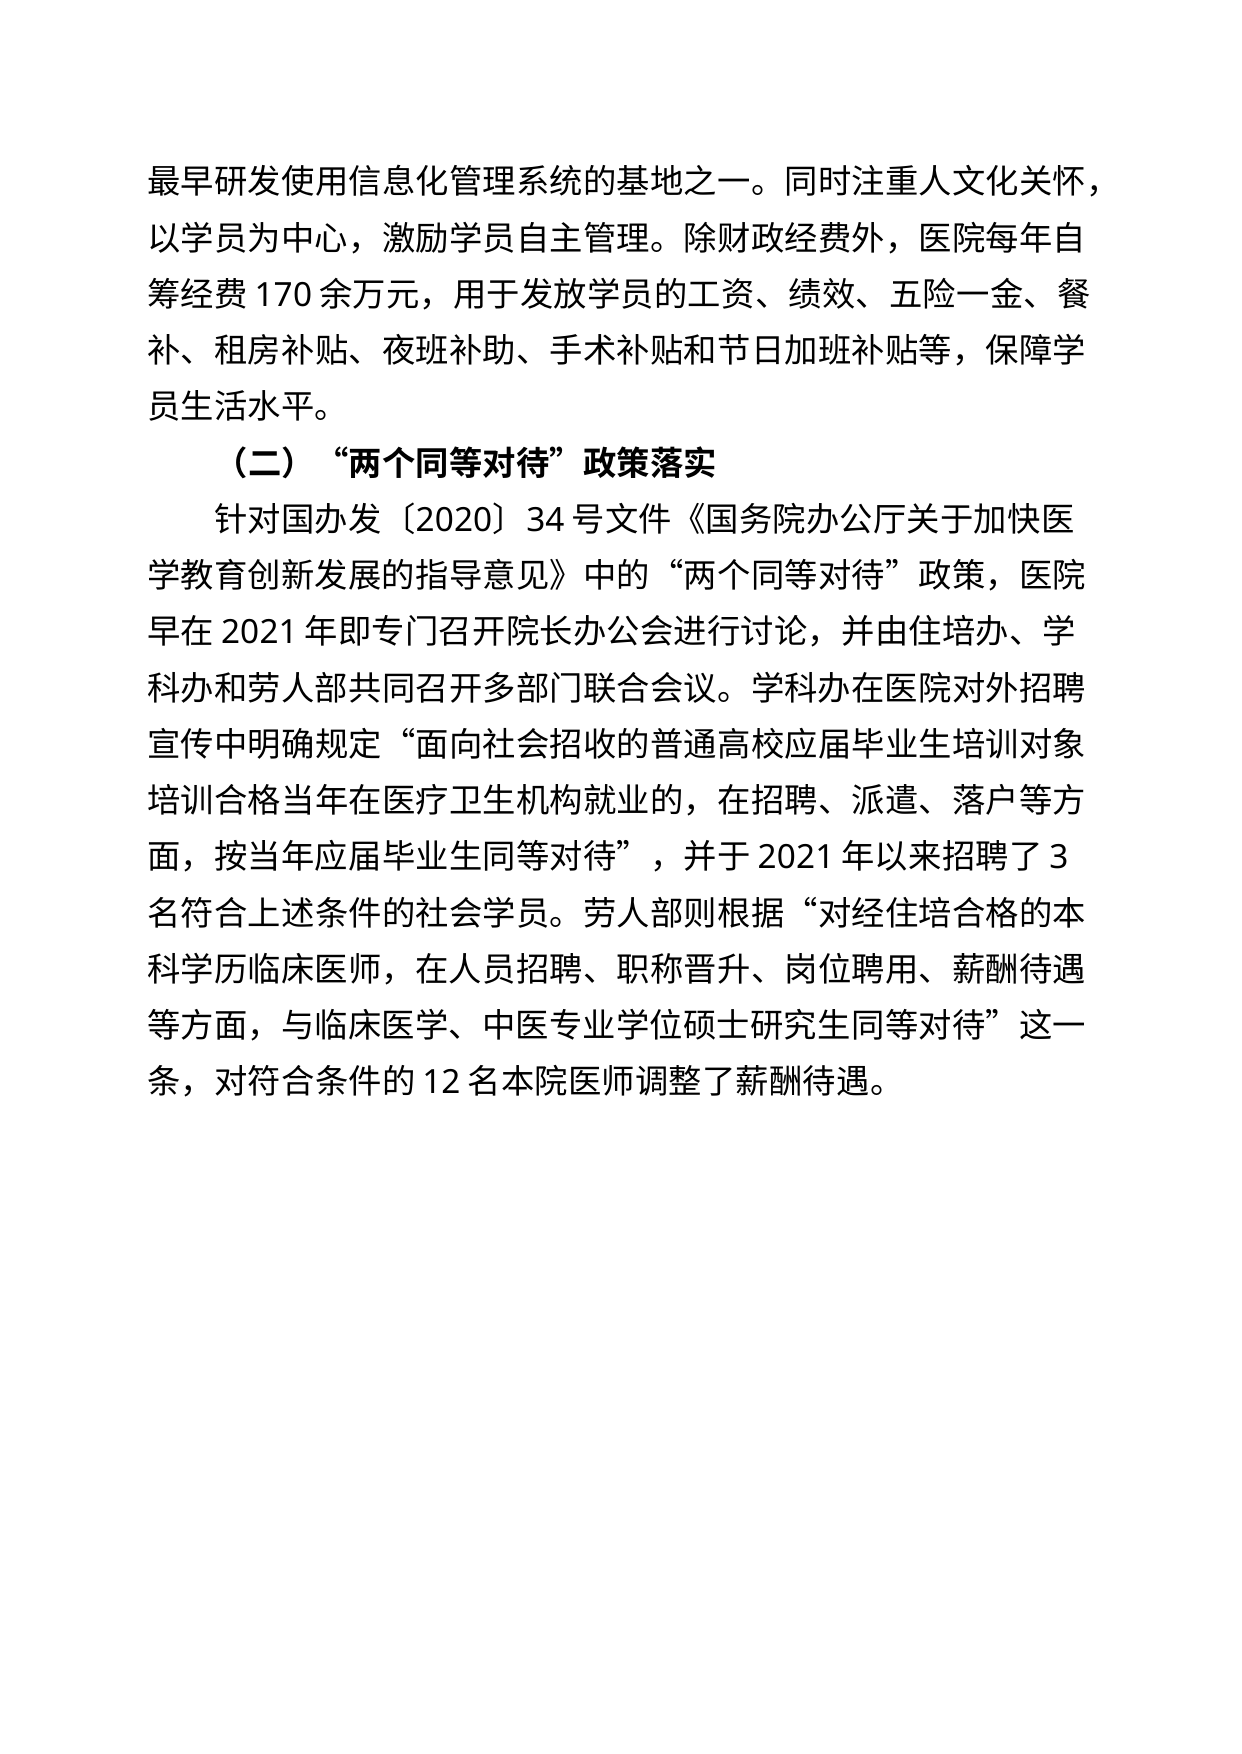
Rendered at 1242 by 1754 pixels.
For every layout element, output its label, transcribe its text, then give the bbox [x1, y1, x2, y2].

text 针对国办发〔2020〕34号文件《国务院办公厅关于加快医学教育创新发展的指导意见》中的“两个同等对待”政策，医院早在2021年即专门召开院长办公会进行讨论，并由住培办、学科办和劳人部共同召开多部门联合会议。学科办在医院对外招聘宣传中明确规定“面向社会招收的普通高校应届毕业生培训对象培训合格当年在医疗卫生机构就业的，在招聘、派遣、落户等方面，按当年应届毕业生同等对待”，并于2021年以来招聘了3名符合上述条件的社会学员。劳人部则根据“对经住培合格的本科学历临床医师，在人员招聘、职称晋升、岗位聘用、薪酬待遇等方面，与临床医学、中医专业学位硕士研究生同等对待”这一条，对符合条件的12名本院医师调整了薪酬待遇。 [147, 486, 1099, 1105]
text （二）“两个同等对待”政策落实 [147, 430, 1099, 486]
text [147, 149, 1099, 430]
